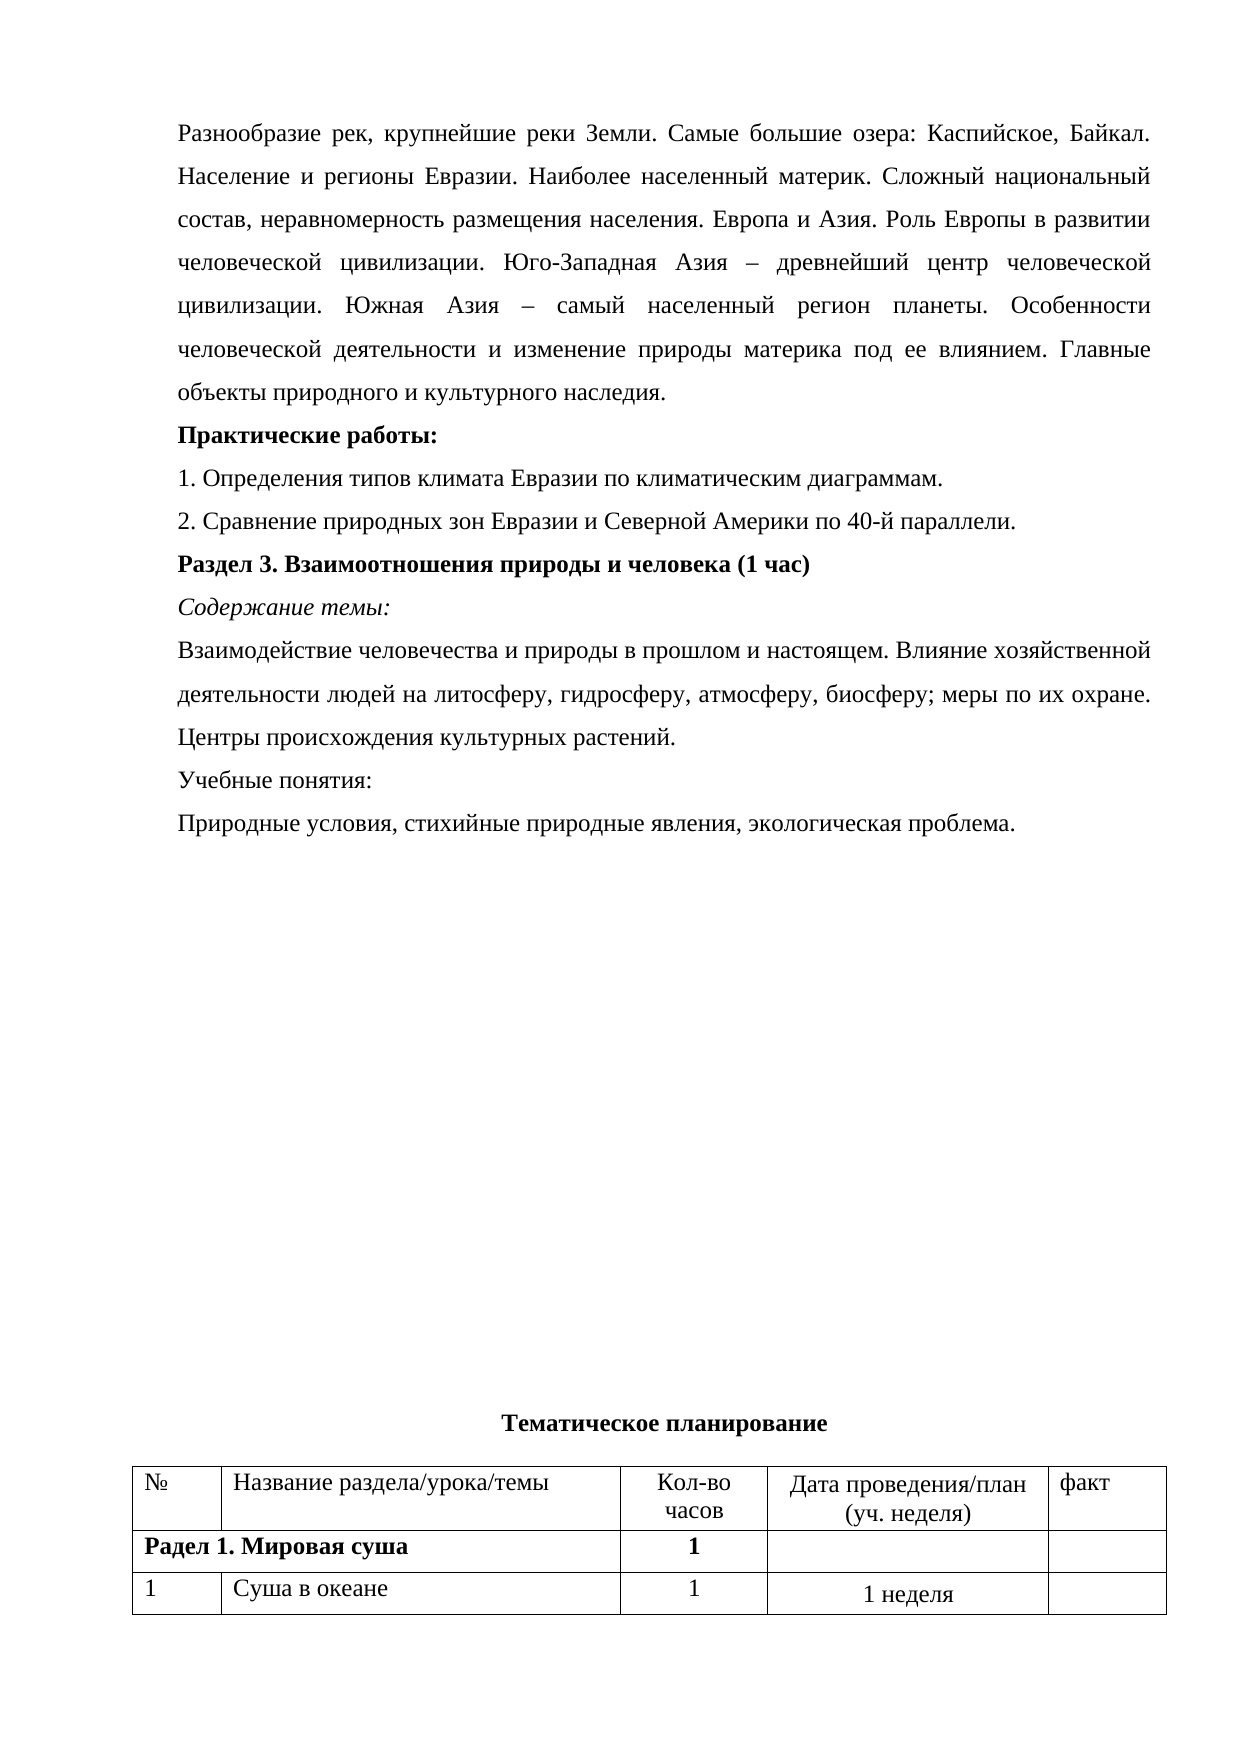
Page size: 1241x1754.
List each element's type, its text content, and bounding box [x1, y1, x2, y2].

text 2. Сравнение природных зон Евразии и Северной Америки по 40-й параллели. [177, 506, 1152, 535]
table_header Название раздела/урока/темы [222, 1467, 620, 1530]
text Учебные понятия: [177, 765, 1152, 794]
text Практические работы: [177, 420, 1152, 449]
table_cell Радел 1. Мировая суша [133, 1531, 620, 1572]
table_cell 1 [621, 1531, 767, 1572]
text 1. Определения типов климата Евразии по климатическим диаграммам. [177, 463, 1152, 492]
table_header Кол-во часов [621, 1467, 767, 1530]
text Тематическое планирование [177, 1408, 1152, 1437]
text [177, 118, 1152, 406]
table_header Дата проведения/план (уч. неделя) [768, 1467, 1048, 1530]
table_cell 1 [621, 1573, 767, 1614]
text Раздел 3. Взаимоотношения природы и человека (1 час) [177, 549, 1152, 578]
table_header № [133, 1467, 221, 1530]
table_cell [1049, 1531, 1166, 1572]
table_cell [768, 1531, 1048, 1572]
table_cell [1049, 1573, 1166, 1614]
table_cell Суша в океане [222, 1573, 620, 1614]
table_header факт [1049, 1467, 1166, 1530]
table_cell 1 [133, 1573, 221, 1614]
text Взаимодействие человечества и природы в прошлом и настоящем. Влияние хозяйственной деятельности людей на литосферу, гидросферу, атмосферу, биосферу; меры по их охране. Центры происхождения культурных растений. [177, 636, 1152, 751]
text Природные условия, стихийные природные явления, экологическая проблема. [177, 808, 1152, 837]
text Содержание темы: [177, 592, 1152, 621]
table_cell 1 неделя [768, 1573, 1048, 1614]
